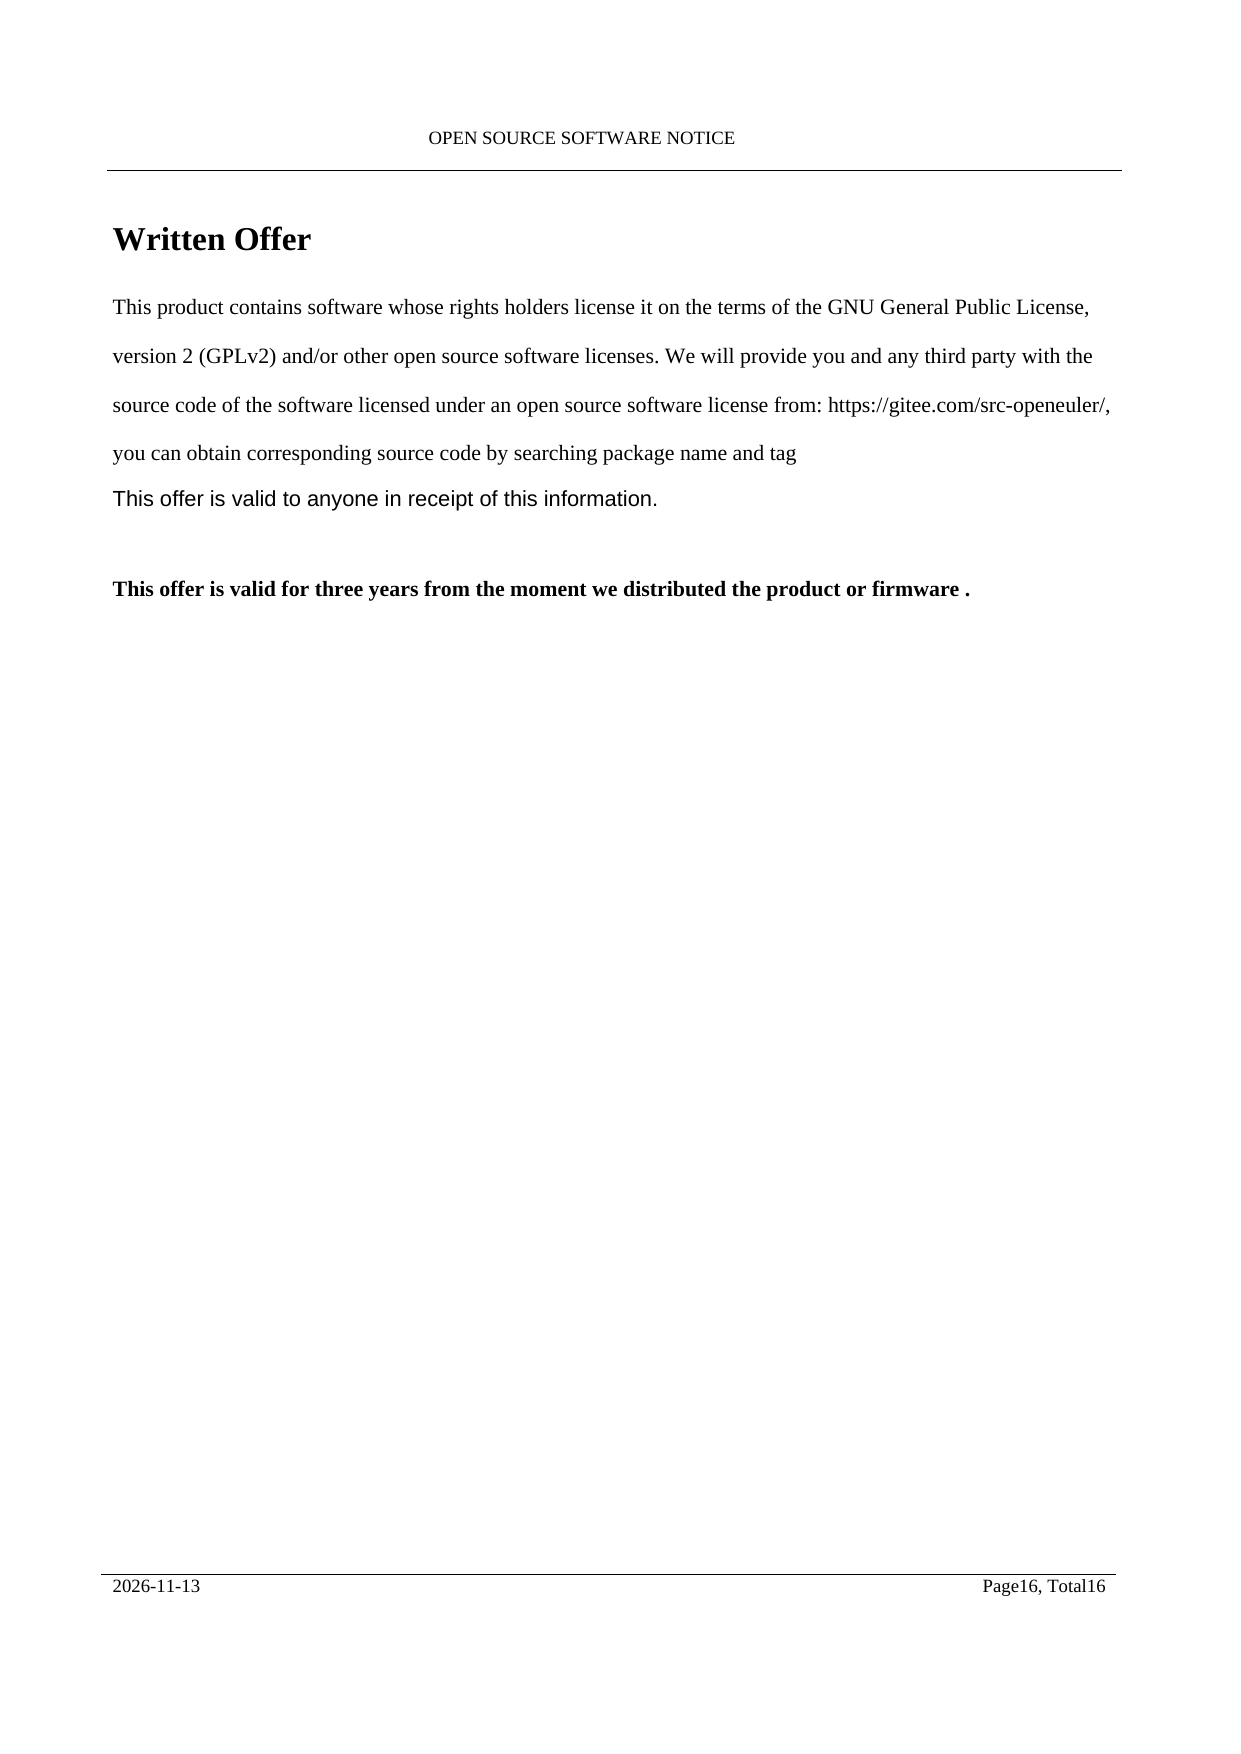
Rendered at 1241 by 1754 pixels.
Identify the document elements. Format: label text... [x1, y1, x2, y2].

text Written Offer [112, 206, 1128, 271]
text This offer is valid for three years from the moment we distributed the product or firmware . [112, 572, 1128, 604]
text This product contains software whose rights holders license it on the terms of the GNU General Public License, version 2 (GPLv2) and/or other open source software licenses. We will provide you and any third party with the source code of the software licensed under an open source software license from: https://gitee.com/src-openeuler/, you can obtain corresponding source code by searching package name and tag [112, 291, 1128, 469]
text This offer is valid to anyone in receipt of this information. [112, 482, 1128, 514]
